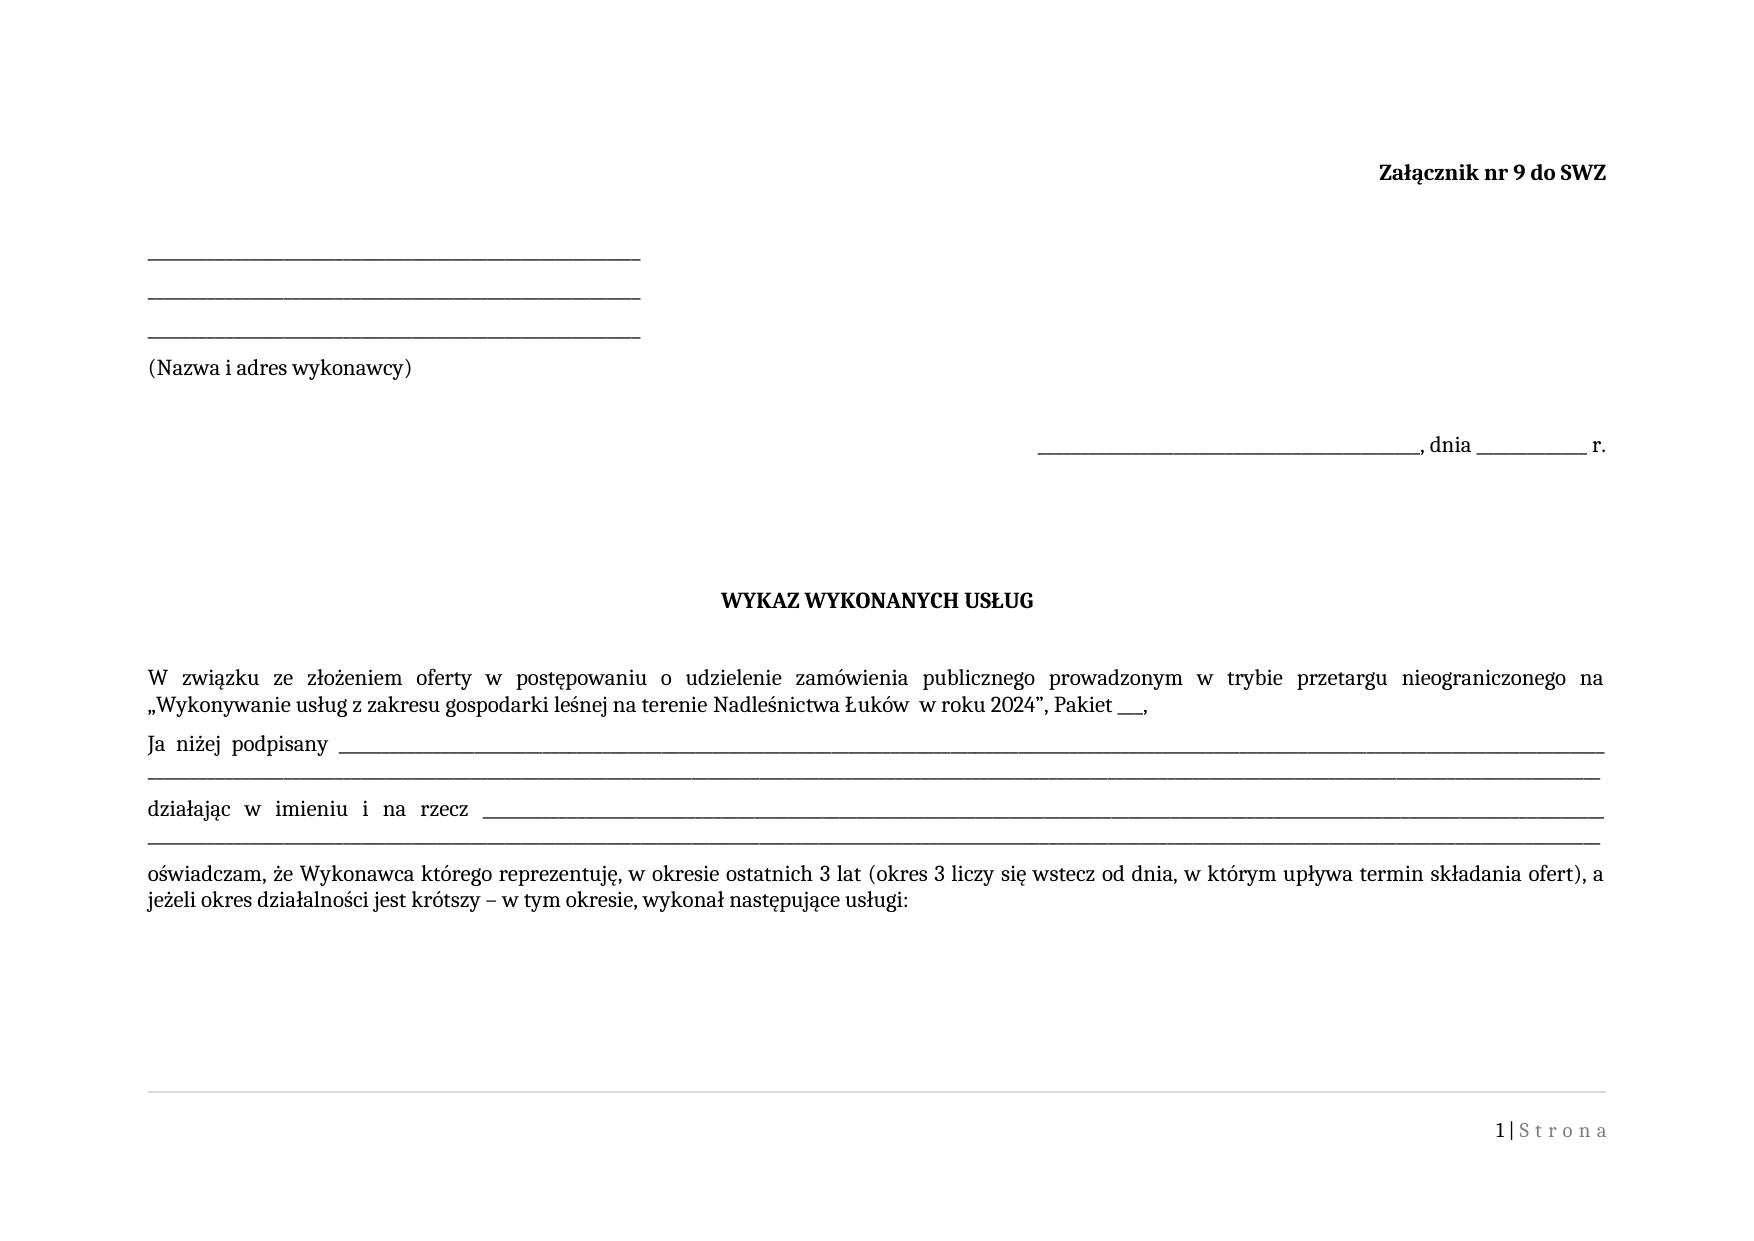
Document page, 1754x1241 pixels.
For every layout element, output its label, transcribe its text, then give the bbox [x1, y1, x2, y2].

text oświadczam, że Wykonawca którego reprezentuję, w okresie ostatnich 3 lat (okres 3 liczy się wstecz od dnia, w którym upływa termin składania ofert), a jeżeli okres działalności jest krótszy – w tym okresie, wykonał następujące usługi: [148, 861, 1606, 913]
text __________________________________________________________ [148, 277, 1606, 303]
text działając w imieniu i na rzecz ____________________________________________________________________________________________________________________________________ ___________________________________________________________________________________________________________________________________________________________________________ [148, 796, 1606, 848]
text (Nazwa i adres wykonawcy) [148, 354, 1606, 381]
text W związku ze złożeniem oferty w postępowaniu o udzielenie zamówienia publicznego prowadzonym w trybie przetargu nieograniczonego na „Wykonywanie usług z zakresu gospodarki leśnej na terenie Nadleśnictwa Łuków w roku 2024”, Pakiet ___, [148, 665, 1606, 718]
text Ja niżej podpisany _____________________________________________________________________________________________________________________________________________________ ___________________________________________________________________________________________________________________________________________________________________________ [148, 730, 1606, 783]
text Załącznik nr 9 do SWZ [148, 160, 1606, 186]
text _____________________________________________, dnia _____________ r. [148, 432, 1606, 458]
text __________________________________________________________ [148, 238, 1606, 264]
text WYKAZ WYKONANYCH USŁUG [148, 587, 1606, 614]
text __________________________________________________________ [148, 316, 1606, 342]
